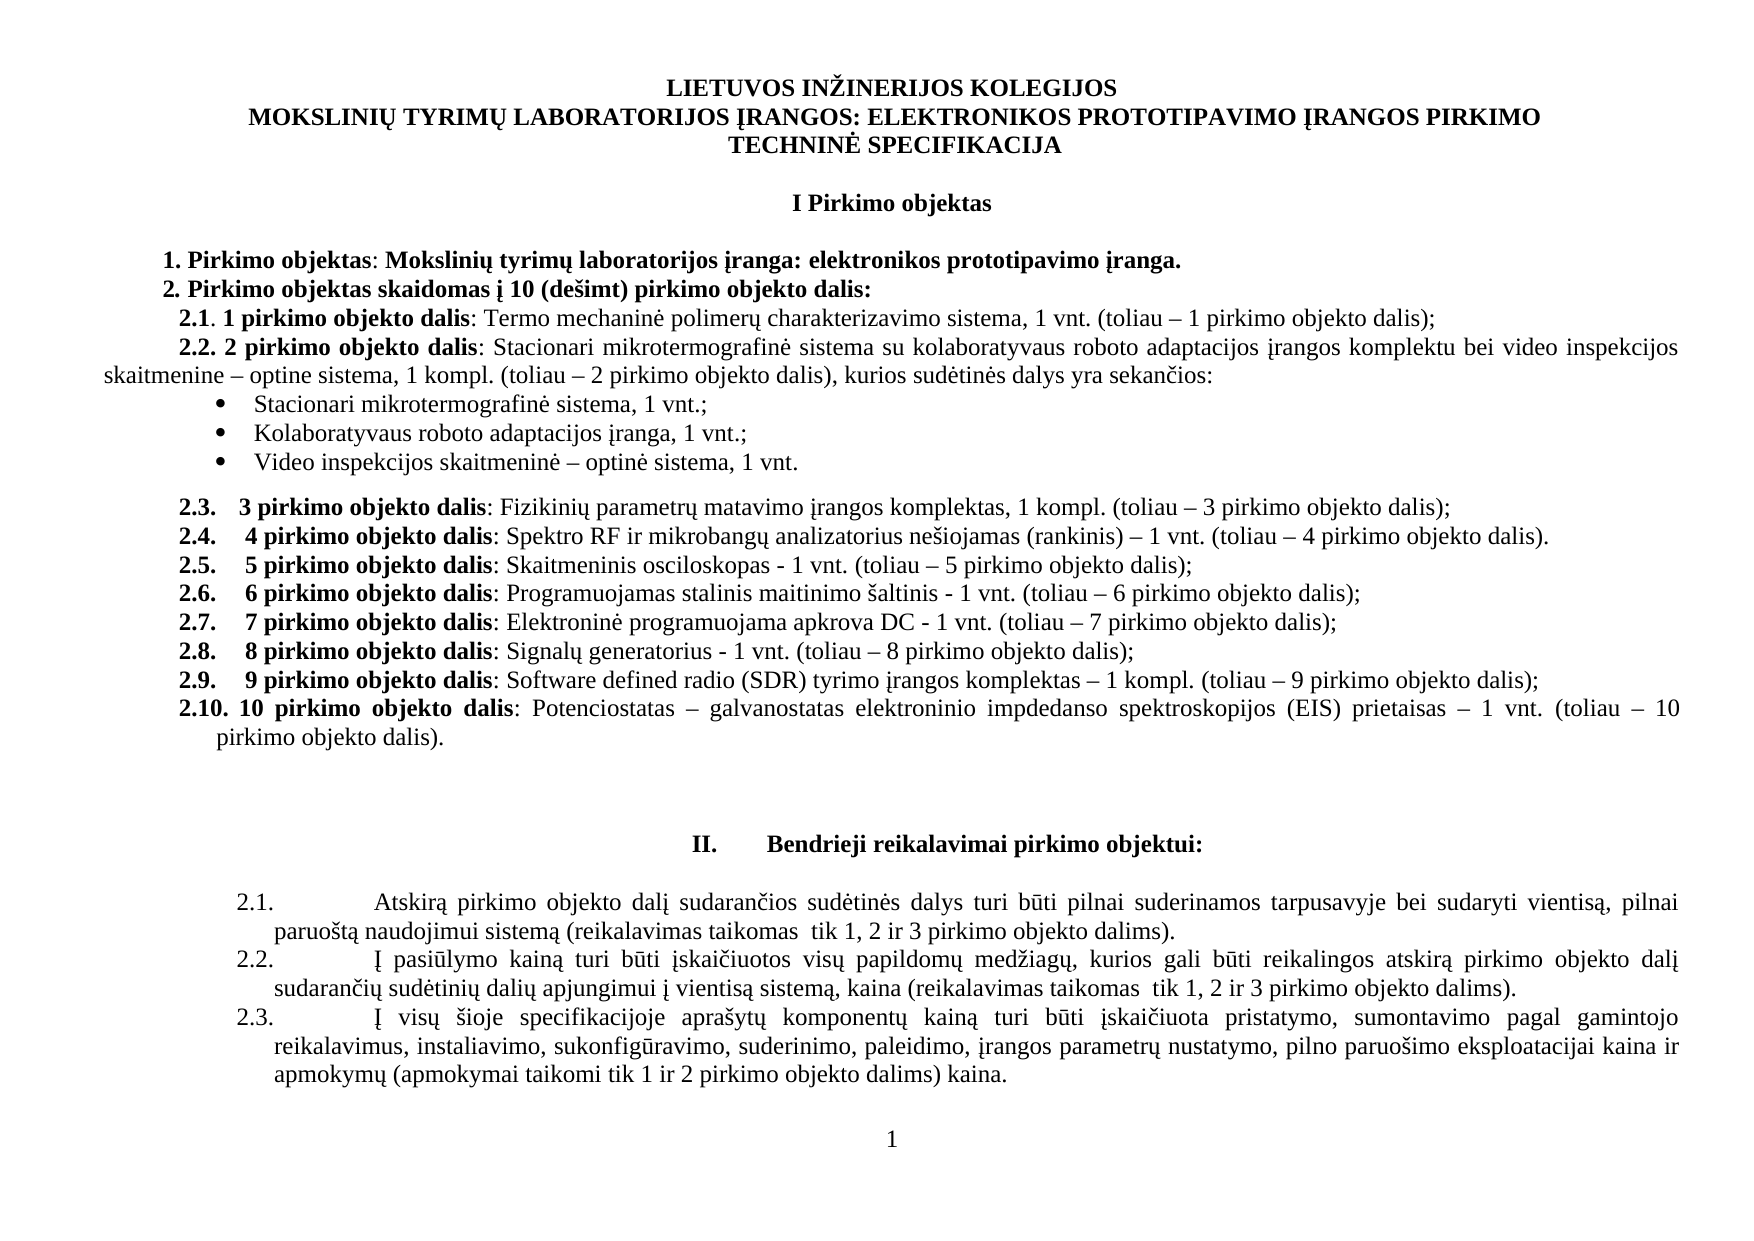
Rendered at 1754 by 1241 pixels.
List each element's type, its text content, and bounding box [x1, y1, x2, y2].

list Bendrieji reikalavimai pirkimo objektui: [215, 829, 1680, 858]
list Į visų šioje specifikacijoje aprašytų komponentų kainą turi būti įskaičiuota pristatymo, sumontavimo pagal gamintojo reikalavimus, instaliavimo, sukonfigūravimo, suderinimo, paleidimo, įrangos parametrų nustatymo, pilno paruošimo eksploatacijai kaina ir apmokymų (apmokymai taikomi tik 1 ir 2 pirkimo objekto dalims) kaina. [236, 1002, 1680, 1088]
list 7 pirkimo objekto dalis: Elektroninė programuojama apkrova DC - 1 vnt. (toliau – 7 pirkimo objekto dalis); [178, 607, 1680, 636]
list Video inspekcijos skaitmeninė – optinė sistema, 1 vnt. [216, 447, 1680, 476]
text TECHNINĖ SPECIFIKACIJA [103, 131, 1680, 159]
list 3 pirkimo objekto dalis: Fizikinių parametrų matavimo įrangos komplektas, 1 kompl. (toliau – 3 pirkimo objekto dalis); [178, 492, 1680, 521]
list Stacionari mikrotermografinė sistema, 1 vnt.; [216, 389, 1680, 418]
text 1. Pirkimo objektas: Mokslinių tyrimų laboratorijos įranga: elektronikos prototipavimo įranga. [103, 246, 1680, 274]
list 8 pirkimo objekto dalis: Signalų generatorius - 1 vnt. (toliau – 8 pirkimo objekto dalis); [178, 636, 1680, 665]
text 2.1. 1 pirkimo objekto dalis: Termo mechaninė polimerų charakterizavimo sistema, 1 vnt. (toliau – 1 pirkimo objekto dalis); [103, 303, 1680, 332]
text LIETUVOS INŽINERIJOS KOLEGIJOS [103, 73, 1680, 102]
text I Pirkimo objektas [103, 188, 1680, 217]
list 6 pirkimo objekto dalis: Programuojamas stalinis maitinimo šaltinis - 1 vnt. (toliau – 6 pirkimo objekto dalis); [178, 578, 1680, 607]
list Atskirą pirkimo objekto dalį sudarančios sudėtinės dalys turi būti pilnai suderinamos tarpusavyje bei sudaryti vientisą, pilnai paruoštą naudojimui sistemą (reikalavimas taikomas tik 1, 2 ir 3 pirkimo objekto dalims). [236, 887, 1680, 944]
text 2. Pirkimo objektas skaidomas į 10 (dešimt) pirkimo objekto dalis: [103, 274, 1680, 303]
text Mokslinių tyrimų LABORATORIJOS ĮRANGOS: elektronikos prototipavimo įrangos pirkimo [103, 102, 1680, 131]
list Į pasiūlymo kainą turi būti įskaičiuotos visų papildomų medžiagų, kurios gali būti reikalingos atskirą pirkimo objekto dalį sudarančių sudėtinių dalių apjungimui į vientisą sistemą, kaina (reikalavimas taikomas tik 1, 2 ir 3 pirkimo objekto dalims). [236, 944, 1680, 1002]
list 5 pirkimo objekto dalis: Skaitmeninis osciloskopas - 1 vnt. (toliau – 5 pirkimo objekto dalis); [178, 550, 1680, 578]
list 10 pirkimo objekto dalis: Potenciostatas – galvanostatas elektroninio impdedanso spektroskopijos (EIS) prietaisas – 1 vnt. (toliau – 10 pirkimo objekto dalis). [178, 693, 1680, 751]
text 2.2. 2 pirkimo objekto dalis: Stacionari mikrotermografinė sistema su kolaboratyvaus roboto adaptacijos įrangos komplektu bei video inspekcijos skaitmenine – optine sistema, 1 kompl. (toliau – 2 pirkimo objekto dalis), kurios sudėtinės dalys yra sekančios: [103, 332, 1680, 389]
list Kolaboratyvaus roboto adaptacijos įranga, 1 vnt.; [216, 418, 1680, 447]
list 4 pirkimo objekto dalis: Spektro RF ir mikrobangų analizatorius nešiojamas (rankinis) – 1 vnt. (toliau – 4 pirkimo objekto dalis). [178, 521, 1680, 550]
list 9 pirkimo objekto dalis: Software defined radio (SDR) tyrimo įrangos komplektas – 1 kompl. (toliau – 9 pirkimo objekto dalis); [178, 665, 1680, 693]
